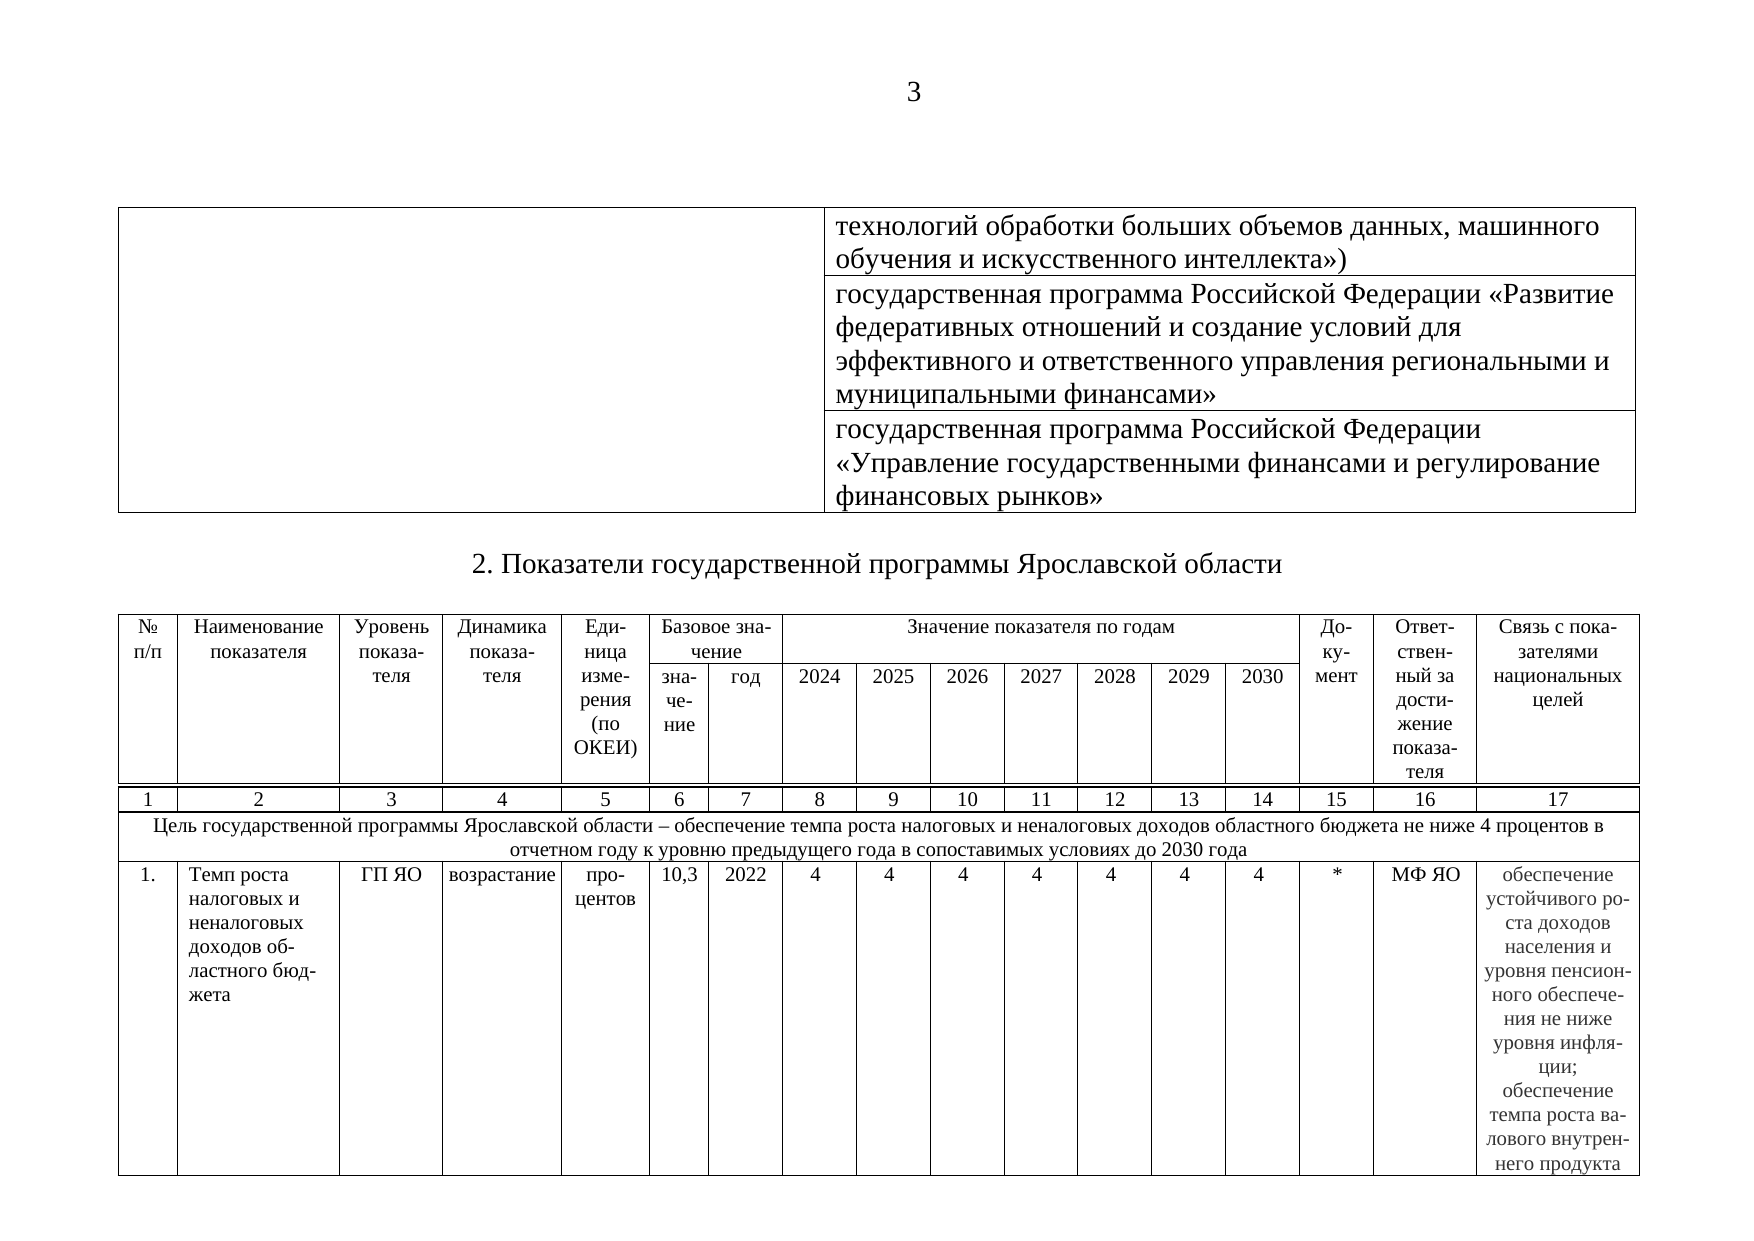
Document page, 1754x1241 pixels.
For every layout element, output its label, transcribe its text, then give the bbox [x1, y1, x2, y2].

table_header 13 [1152, 788, 1225, 811]
table_cell процентов [562, 862, 649, 1174]
table_cell 2024 [783, 664, 856, 783]
table_cell 2028 [1078, 664, 1151, 783]
table_header 17 [1477, 788, 1639, 811]
table_header 3 [340, 788, 442, 811]
table_cell значение [650, 664, 708, 783]
table_cell Цель государственной программы Ярославской области – обеспечение темпа роста налоговых и неналоговых доходов областного бюджета не ниже 4 процентов в отчетном году к уровню предыдущего года в сопоставимых условиях до 2030 года [119, 813, 1639, 861]
table_header 9 [857, 788, 930, 811]
table_cell государственная программа Российской Федерации «Управление государственными финансами и регулирование финансовых рынков» [825, 411, 1635, 512]
table_header Уровень показателя [340, 615, 442, 783]
table_cell 4 [1226, 862, 1299, 1174]
table_cell ГП ЯО [340, 862, 442, 1174]
table_header Наименование показателя [178, 615, 339, 783]
table_header 12 [1078, 788, 1151, 811]
table_cell 2027 [1005, 664, 1077, 783]
table_header 14 [1226, 788, 1299, 811]
table_cell 2026 [931, 664, 1004, 783]
table_cell 2025 [857, 664, 930, 783]
table_header 11 [1005, 788, 1077, 811]
table_header № п/п [119, 615, 177, 783]
table_cell 2030 [1226, 664, 1299, 783]
table_cell 4 [931, 862, 1004, 1174]
table_cell государственная программа Российской Федерации «Развитие федеративных отношений и создание условий для эффективного и ответственного управления региональными и муниципальными финансами» [825, 276, 1635, 410]
table_header Единица измерения (по ОКЕИ) [562, 615, 649, 783]
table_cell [178, 862, 339, 1174]
table_cell 1. [119, 862, 177, 1174]
text 2. Показатели государственной программы Ярославской области [118, 546, 1636, 580]
table_header Значение показателя по годам [783, 615, 1299, 663]
table_cell 4 [1152, 862, 1225, 1174]
table_header 10 [931, 788, 1004, 811]
table_header 7 [709, 788, 782, 811]
table_header Связь с показателями национальных целей [1477, 615, 1639, 783]
table_cell год [709, 664, 782, 783]
table_header Ответственный за достижение показателя [1374, 615, 1476, 783]
table_header 4 [443, 788, 561, 811]
table_cell МФ ЯО [1374, 862, 1476, 1174]
table_cell 10,3 [650, 862, 708, 1174]
table_cell 4 [1005, 862, 1077, 1174]
table_header 1 [119, 788, 177, 811]
table_cell 2022 [709, 862, 782, 1174]
table_header 5 [562, 788, 649, 811]
table_header 16 [1374, 788, 1476, 811]
table_header 8 [783, 788, 856, 811]
table_cell возрастание [443, 862, 561, 1174]
table_header Базовое значение [650, 615, 782, 663]
table_cell * [1300, 862, 1373, 1174]
table_cell 4 [857, 862, 930, 1174]
table_header 6 [650, 788, 708, 811]
table_header 15 [1300, 788, 1373, 811]
table_header Динамика показателя [443, 615, 561, 783]
table_header 2 [178, 788, 339, 811]
table_header Документ [1300, 615, 1373, 783]
table_cell 2029 [1152, 664, 1225, 783]
table_cell 4 [783, 862, 856, 1174]
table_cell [825, 208, 1635, 275]
table_cell 4 [1078, 862, 1151, 1174]
